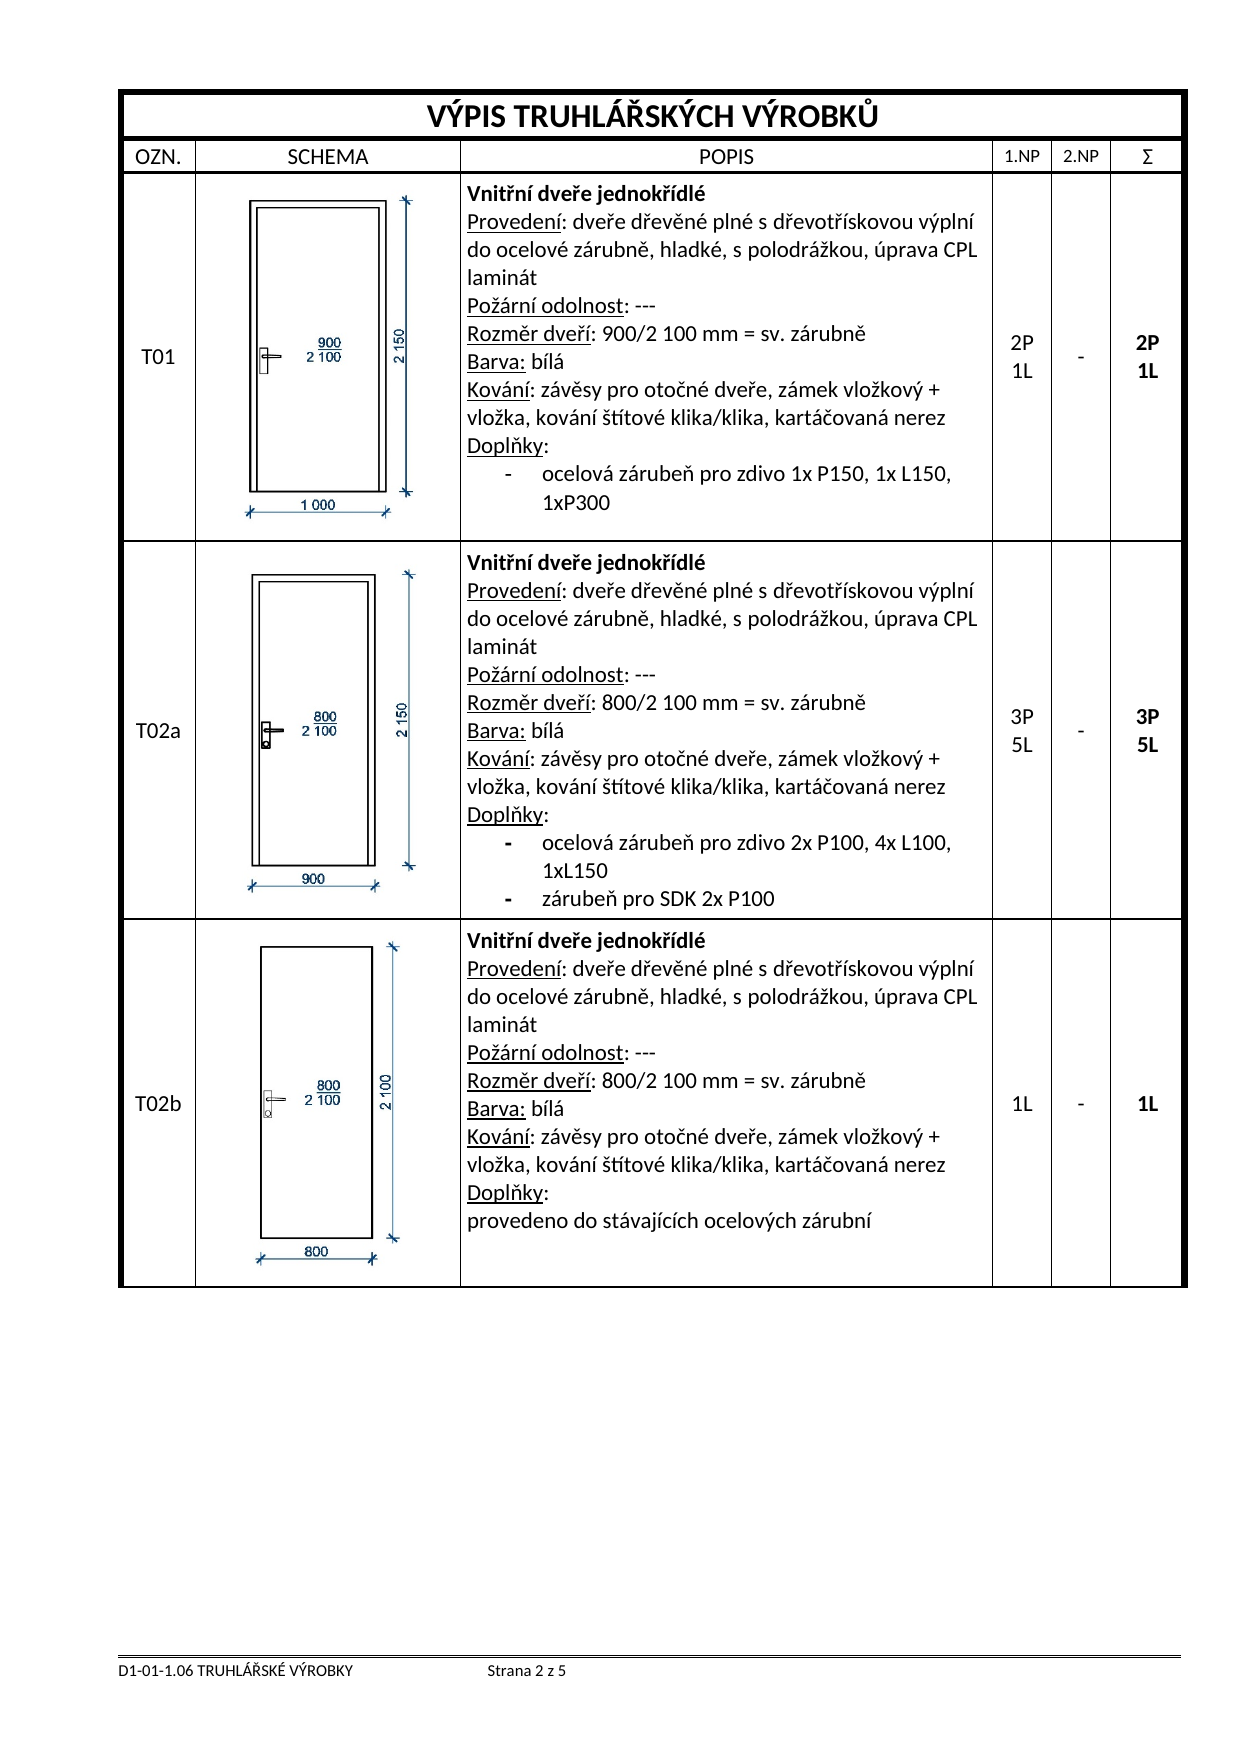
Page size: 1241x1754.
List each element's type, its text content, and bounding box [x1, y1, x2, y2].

table_cell [196, 174, 460, 540]
picture [252, 926, 404, 1281]
table_cell Vnitřní dveře jednokřídlé Provedení: dveře dřevěné plné s dřevotřískovou výplní do ocelové zárubně, hladké, s polodrážkou, úprava CPL laminát Požární odolnost: --- Rozměr dveří: 900/2 100 mm = sv. zárubně Barva: bílá Kování: závěsy pro otočné dveře, zámek vložkový + vložka, kování štítové klika/klika, kartáčovaná nerez Doplňky: ocelová zárubeň pro zdivo 1x P150, 1x L150, 1xP300 [461, 174, 992, 540]
table_cell T02a [124, 542, 195, 918]
table_cell 3P 5L [993, 542, 1051, 918]
table_cell Σ [1111, 141, 1181, 171]
table_cell T01 [124, 174, 195, 540]
table_cell - [1052, 920, 1110, 1286]
table_cell Vnitřní dveře jednokřídlé Provedení: dveře dřevěné plné s dřevotřískovou výplní do ocelové zárubně, hladké, s polodrážkou, úprava CPL laminát Požární odolnost: --- Rozměr dveří: 800/2 100 mm = sv. zárubně Barva: bílá Kování: závěsy pro otočné dveře, zámek vložkový + vložka, kování štítové klika/klika, kartáčovaná nerez Doplňky: provedeno do stávajících ocelových zárubní [461, 920, 992, 1286]
table_cell [196, 542, 460, 918]
table_cell SCHEMA [196, 141, 460, 171]
table_cell - [1052, 542, 1110, 918]
table_cell OZN. [124, 141, 195, 171]
table_cell - [1052, 174, 1110, 540]
table_cell 1L [1111, 920, 1181, 1286]
table_cell POPIS [461, 141, 992, 171]
table_cell [196, 920, 460, 1286]
table_header VÝPIS TRUHLÁŘSKÝCH VÝROBKŮ [124, 95, 1181, 136]
table_cell 2.NP [1052, 141, 1110, 171]
table_cell 1L [993, 920, 1051, 1286]
table_cell 3P 5L [1111, 542, 1181, 918]
table_cell 2P 1L [993, 174, 1051, 540]
picture [241, 553, 419, 908]
table_cell 1.NP [993, 141, 1051, 171]
table_cell 2P 1L [1111, 174, 1181, 540]
picture [238, 179, 418, 534]
table_cell Vnitřní dveře jednokřídlé Provedení: dveře dřevěné plné s dřevotřískovou výplní do ocelové zárubně, hladké, s polodrážkou, úprava CPL laminát Požární odolnost: --- Rozměr dveří: 800/2 100 mm = sv. zárubně Barva: bílá Kování: závěsy pro otočné dveře, zámek vložkový + vložka, kování štítové klika/klika, kartáčovaná nerez Doplňky: ocelová zárubeň pro zdivo 2x P100, 4x L100, 1xL150 zárubeň pro SDK 2x P100 [461, 542, 992, 918]
table_cell T02b [124, 920, 195, 1286]
